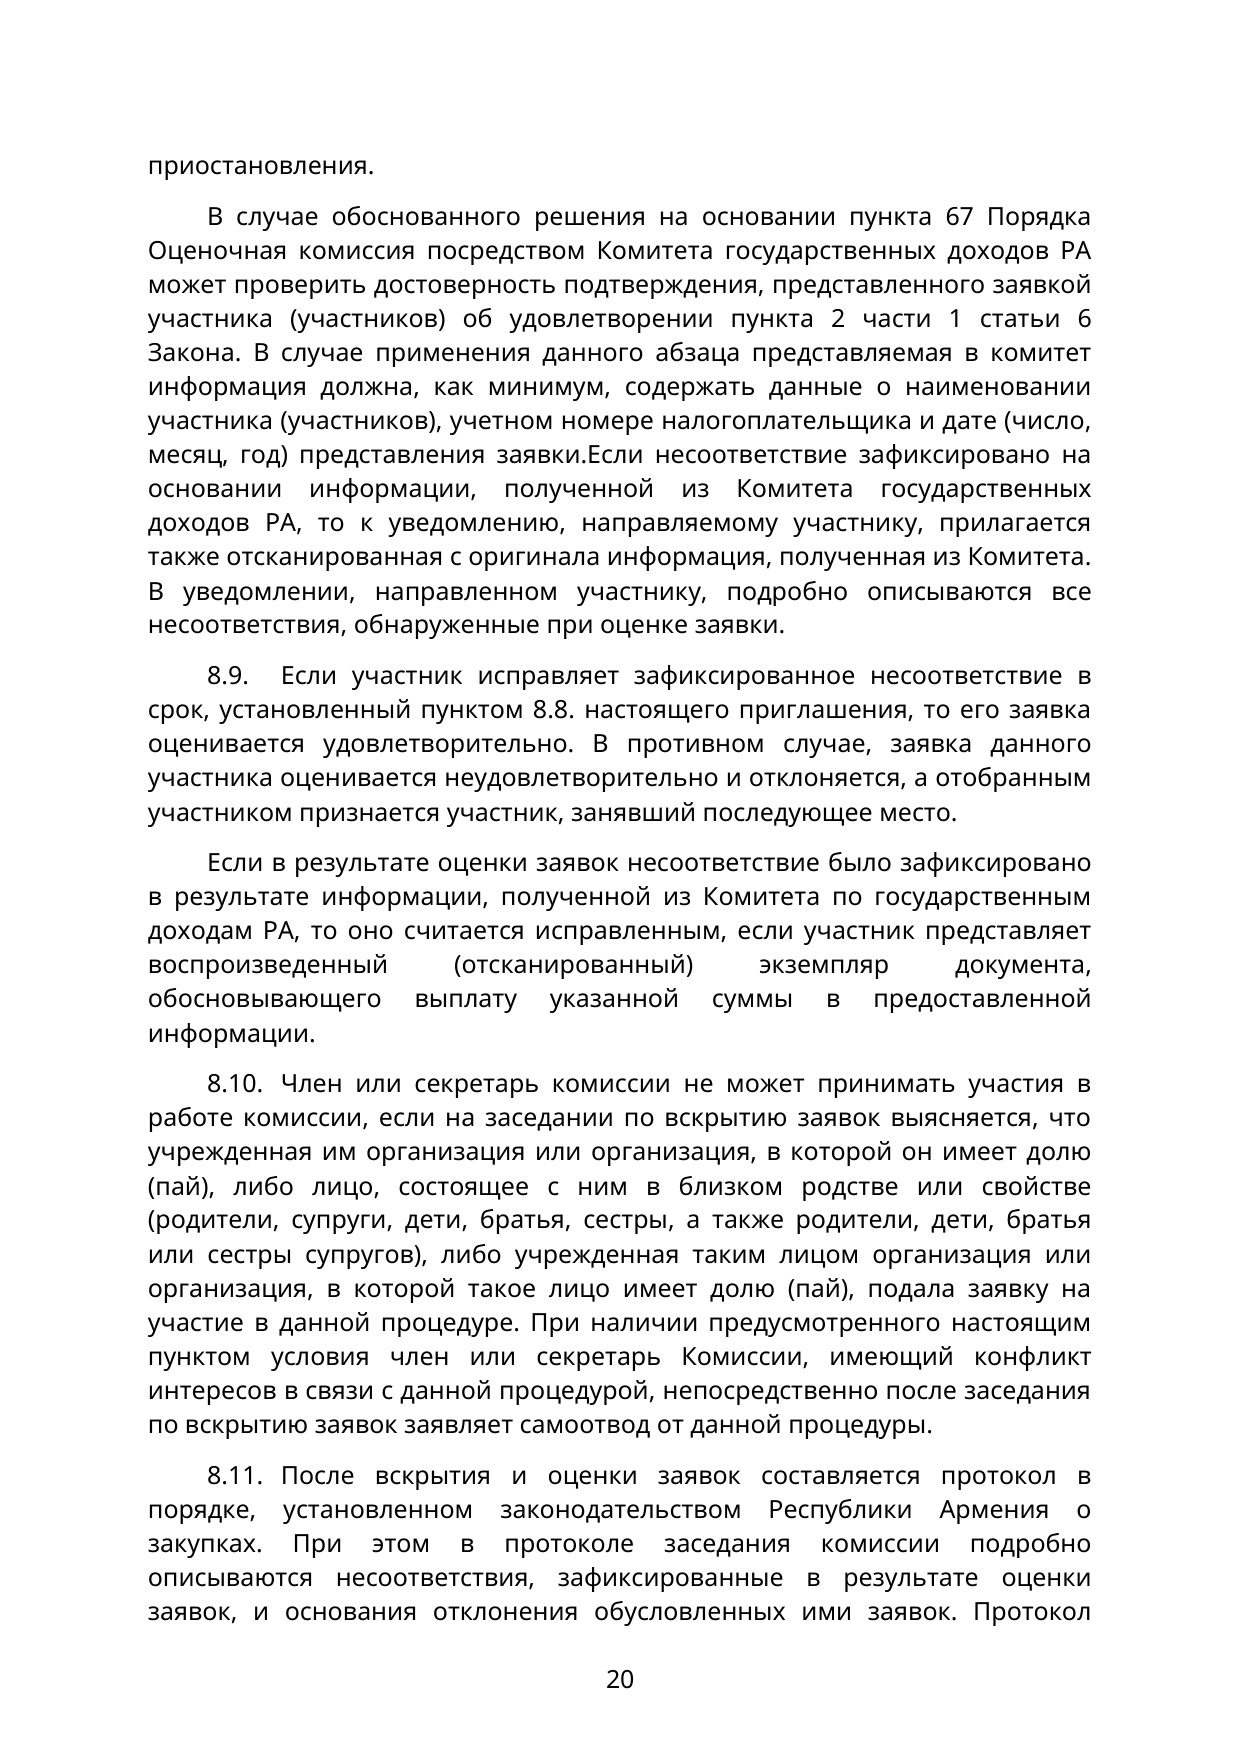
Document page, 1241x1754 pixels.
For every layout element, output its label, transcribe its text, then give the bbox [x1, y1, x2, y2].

text В случае обоснованного решения на основании пункта 67 Порядка Оценочная комиссия посредством Комитета государственных доходов РА может проверить достоверность подтверждения, представленного заявкой участника (участников) об удовлетворении пункта 2 части 1 статьи 6 Закона. В случае применения данного абзаца представляемая в комитет информация должна, как минимум, содержать данные о наименовании участника (участников), учетном номере налогоплательщика и дате (число, месяц, год) представления заявки.Если несоответствие зафиксировано на основании информации, полученной из Комитета государственных доходов РА, то к уведомлению, направляемому участнику, прилагается также отсканированная с оригинала информация, полученная из Комитета. В уведомлении, направленном участнику, подробно описываются все несоответствия, обнаруженные при оценке заявки. [148, 198, 1092, 641]
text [148, 148, 1092, 182]
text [148, 1457, 1092, 1628]
text Если в результате оценки заявок несоответствие было зафиксировано в результате информации, полученной из Комитета по государственным доходам РА, то оно считается исправленным, если участник представляет воспроизведенный (отсканированный) экземпляр документа, обосновывающего выплату указанной суммы в предоставленной информации. [148, 845, 1092, 1049]
text 8.9. Если участник исправляет зафиксированное несоответствие в срок, установленный пунктом 8.8. настоящего приглашения, то его заявка оценивается удовлетворительно. В противном случае, заявка данного участника оценивается неудовлетворительно и отклоняется, а отобранным участником признается участник, занявший последующее место. [148, 658, 1092, 828]
text 8.10. Член или секретарь комиссии не может принимать участия в работе комиссии, если на заседании по вскрытию заявок выясняется, что учрежденная им организация или организация, в которой он имеет долю (пай), либо лицо, состоящее с ним в близком родстве или свойстве (родители, супруги, дети, братья, сестры, а также родители, дети, братья или сестры супругов), либо учрежденная таким лицом организация или организация, в которой такое лицо имеет долю (пай), подала заявку на участие в данной процедуре. При наличии предусмотренного настоящим пунктом условия член или секретарь Комиссии, имеющий конфликт интересов в связи с данной процедурой, непосредственно после заседания по вскрытию заявок заявляет самоотвод от данной процедуры. [148, 1066, 1092, 1441]
